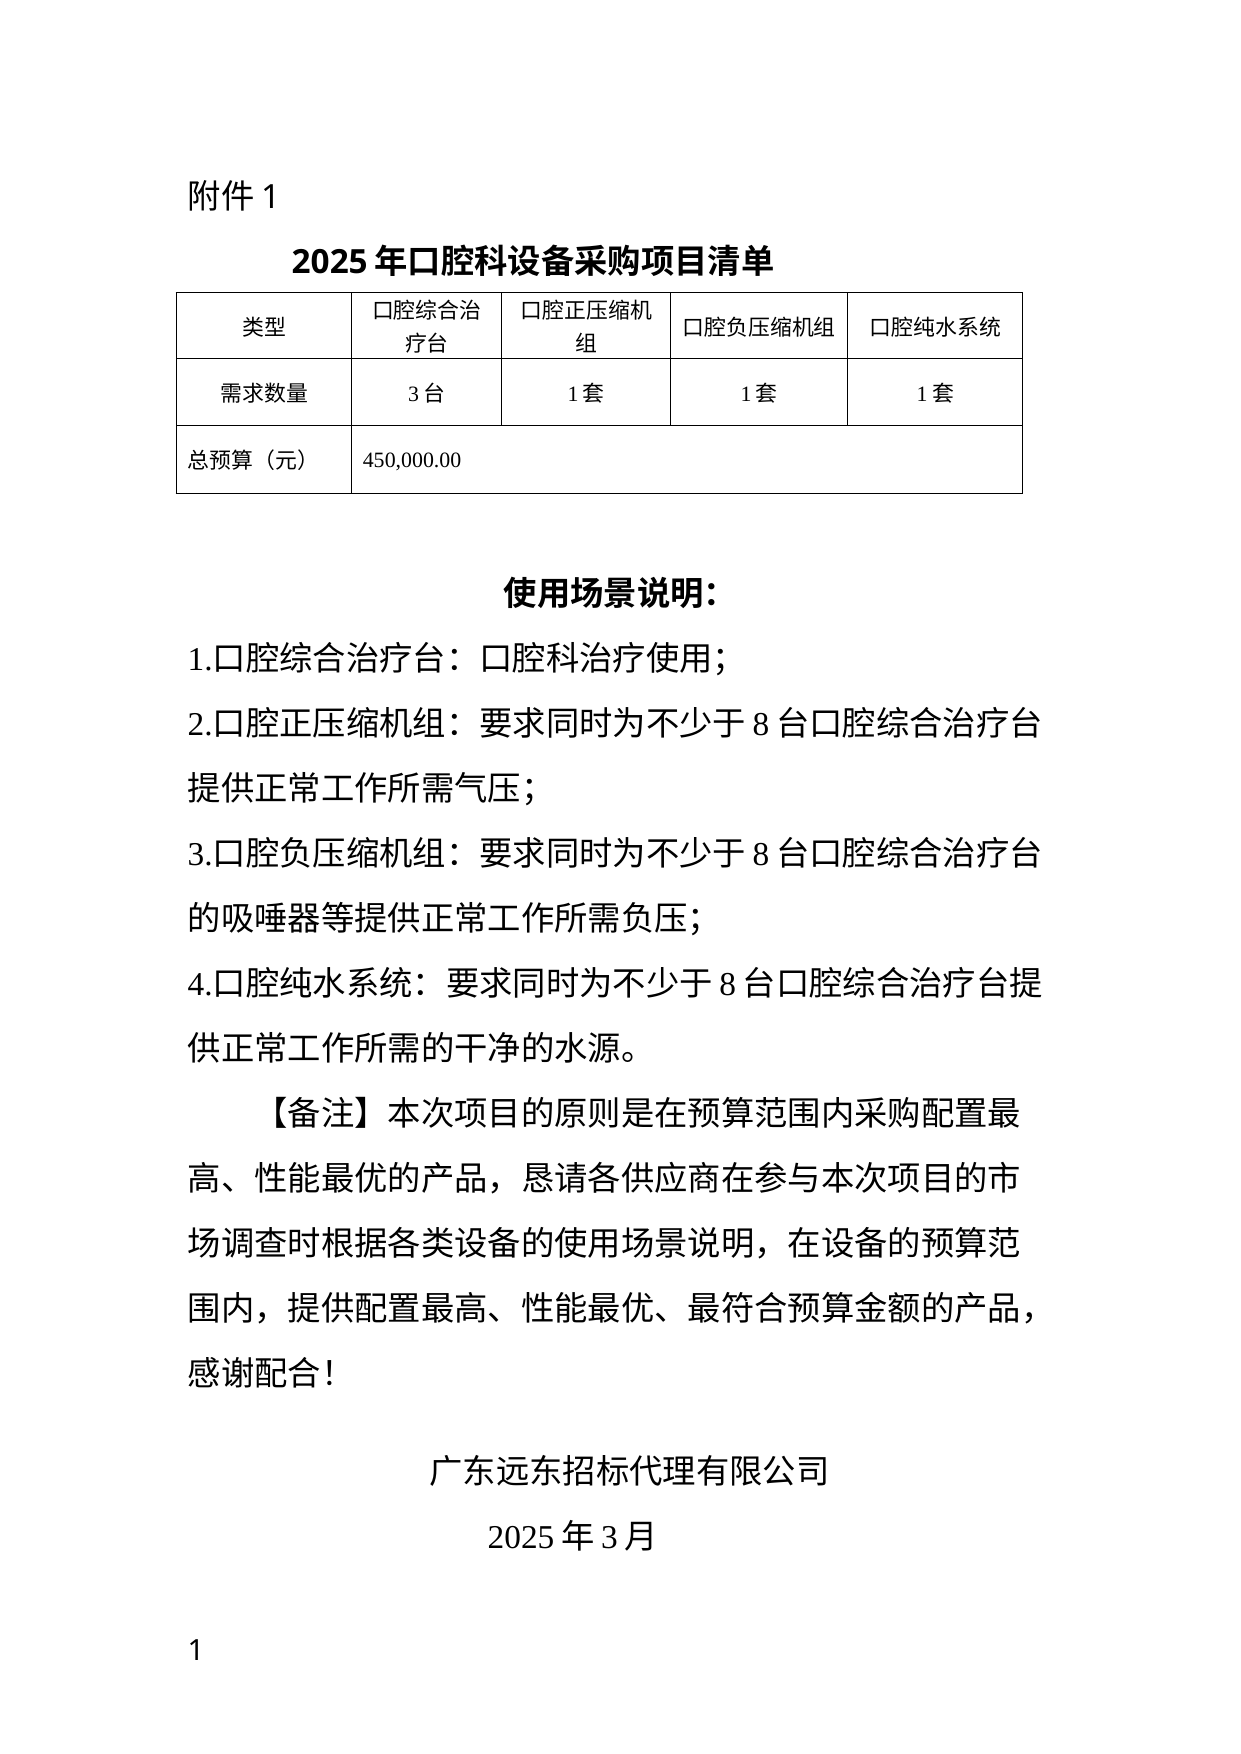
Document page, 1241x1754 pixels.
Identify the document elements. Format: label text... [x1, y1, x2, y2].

table_header 口腔纯水系统 [848, 293, 1022, 358]
text 2025年口腔科设备采购项目清单 [187, 227, 1053, 292]
table_header 口腔综合治疗台 [352, 293, 501, 358]
text 2.口腔正压缩机组：要求同时为不少于8台口腔综合治疗台提供正常工作所需气压； [187, 689, 1053, 819]
table_cell 1套 [671, 359, 847, 424]
table_cell 总预算（元） [177, 426, 351, 493]
text 2025年3月 [187, 1501, 1053, 1566]
text 广东远东招标代理有限公司 [187, 1436, 1053, 1501]
text 1.口腔综合治疗台：口腔科治疗使用； [187, 624, 1053, 689]
table_header 口腔负压缩机组 [671, 293, 847, 358]
text 4.口腔纯水系统：要求同时为不少于8台口腔综合治疗台提供正常工作所需的干净的水源。 [187, 949, 1053, 1079]
table_cell 1套 [848, 359, 1022, 424]
text 【备注】本次项目的原则是在预算范围内采购配置最高、性能最优的产品，恳请各供应商在参与本次项目的市场调查时根据各类设备的使用场景说明，在设备的预算范围内，提供配置最高、性能最优、最符合预算金额的产品，感谢配合！ [187, 1079, 1053, 1404]
table_cell 3台 [352, 359, 501, 424]
text 使用场景说明： [187, 559, 1053, 624]
table_cell 1套 [502, 359, 670, 424]
text 附件1 [187, 162, 1053, 227]
table_header 口腔正压缩机组 [502, 293, 670, 358]
table_cell 450,000.00 [352, 426, 1022, 493]
text 3.口腔负压缩机组：要求同时为不少于8台口腔综合治疗台的吸唾器等提供正常工作所需负压； [187, 819, 1053, 949]
table_header 类型 [177, 293, 351, 358]
table_cell 需求数量 [177, 359, 351, 424]
